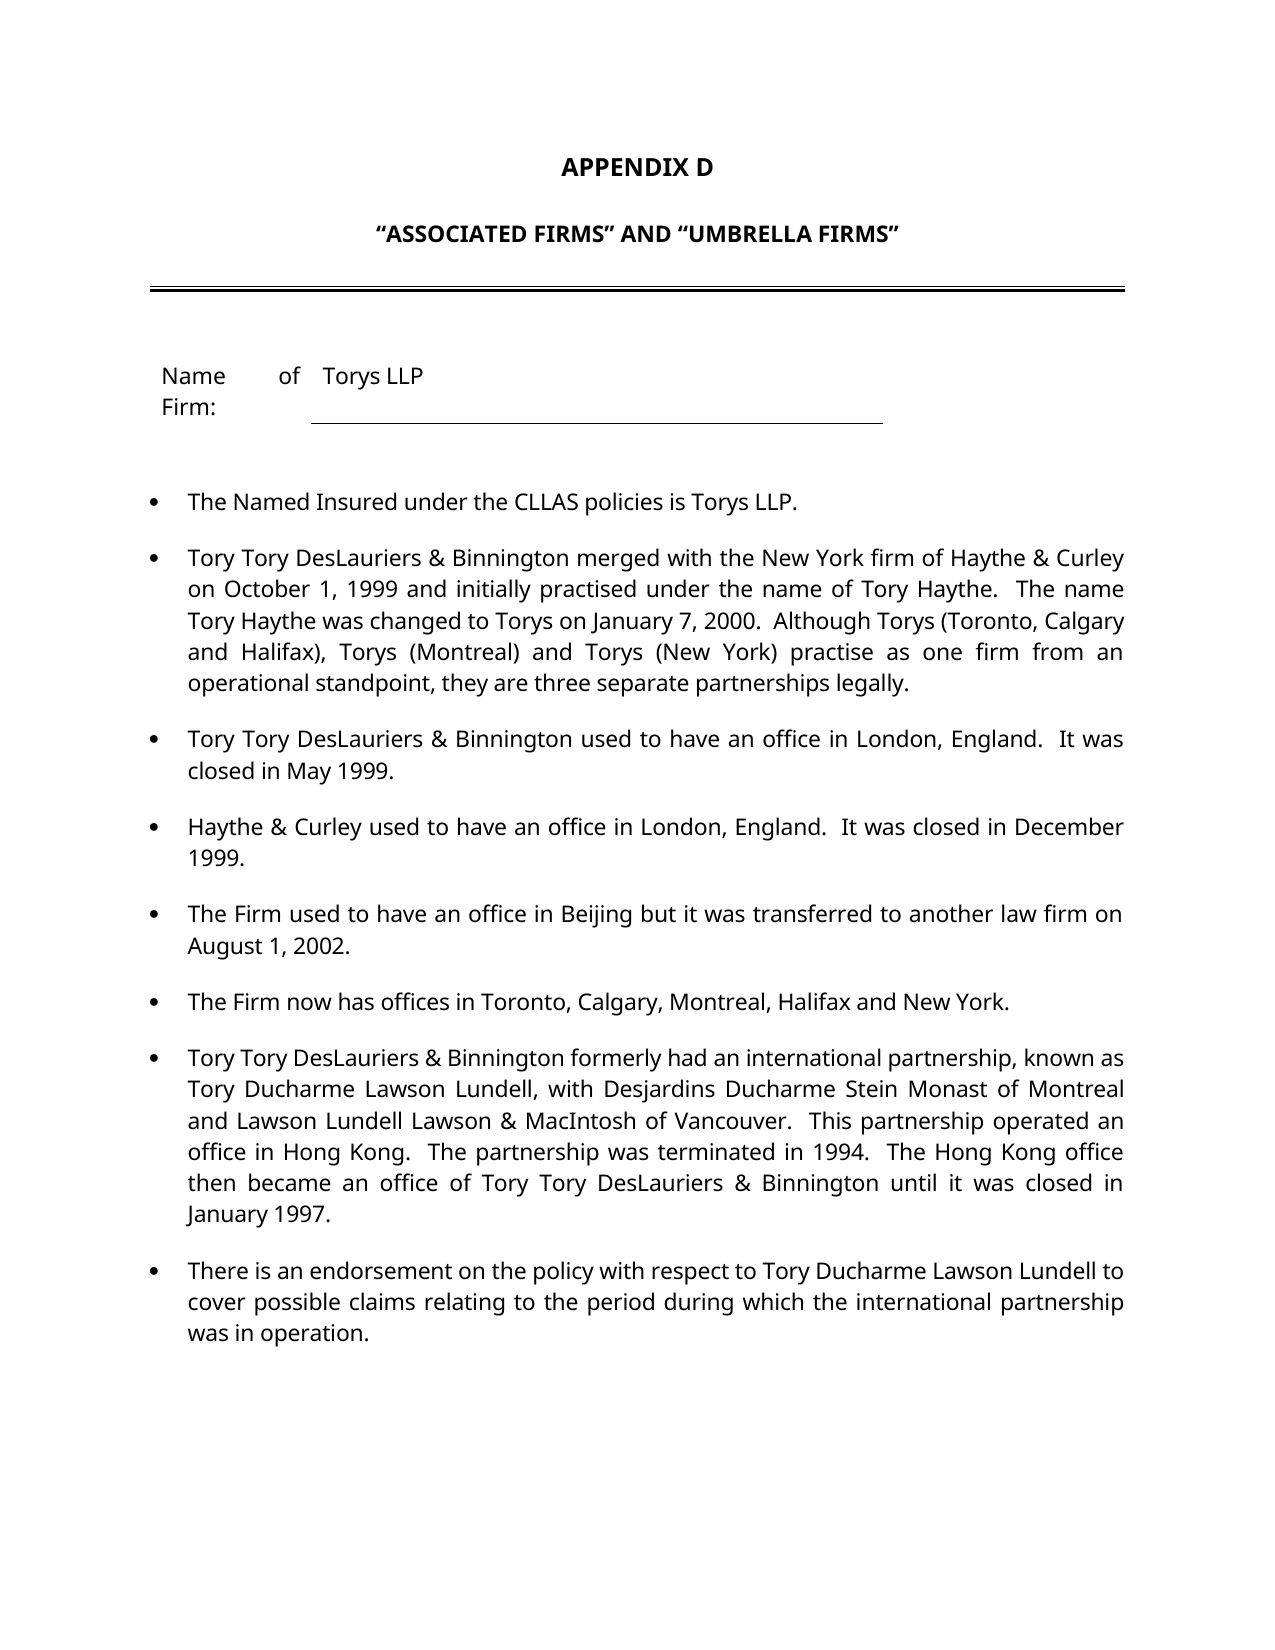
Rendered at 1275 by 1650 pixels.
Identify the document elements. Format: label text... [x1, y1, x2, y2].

list The Firm used to have an office in but it was transferred to another law firm on . [150, 898, 1125, 961]
list There is an endorsement on the policy with respect to Tory Ducharme Lawson Lundell to cover possible claims relating to the period during which the international partnership was in operation. [150, 1255, 1125, 1348]
table_header Name of Firm: [150, 360, 311, 422]
text “Associated Firms” and “Umbrella Firms” [150, 218, 1125, 249]
list Tory Tory DesLauriers & Binnington merged with the firm of Haythe & Curley on and initially practised under the name of Tory Haythe. The name Tory Haythe was changed to Torys on . Although Torys (Toronto, Calgary and Halifax), Torys (Montreal) and Torys (New York) practise as one firm from an operational standpoint, they are three separate partnerships legally. [150, 542, 1125, 698]
text APPENDIX D [150, 150, 1125, 184]
list The Firm now has offices in Toronto, Calgary, Montreal, Halifax and New York. [150, 986, 1125, 1017]
list The Named Insured under the CLLAS policies is Torys LLP. [150, 486, 1125, 517]
table_header Torys LLP [311, 360, 883, 422]
list Haythe & Curley used to have an office in . It was closed in December 1999. [150, 811, 1125, 873]
list Tory Tory DesLauriers & Binnington formerly had an international partnership, known as Tory Ducharme Lawson Lundell, with Desjardins Ducharme Stein Monast of Montreal and Lawson Lundell Lawson & MacIntosh of . This partnership operated an office in . The partnership was terminated in 1994. The office then became an office of Tory Tory DesLauriers & Binnington until it was closed in January 1997. [150, 1042, 1125, 1230]
list Tory Tory DesLauriers & Binnington used to have an office in . It was closed in May 1999. [150, 723, 1125, 786]
